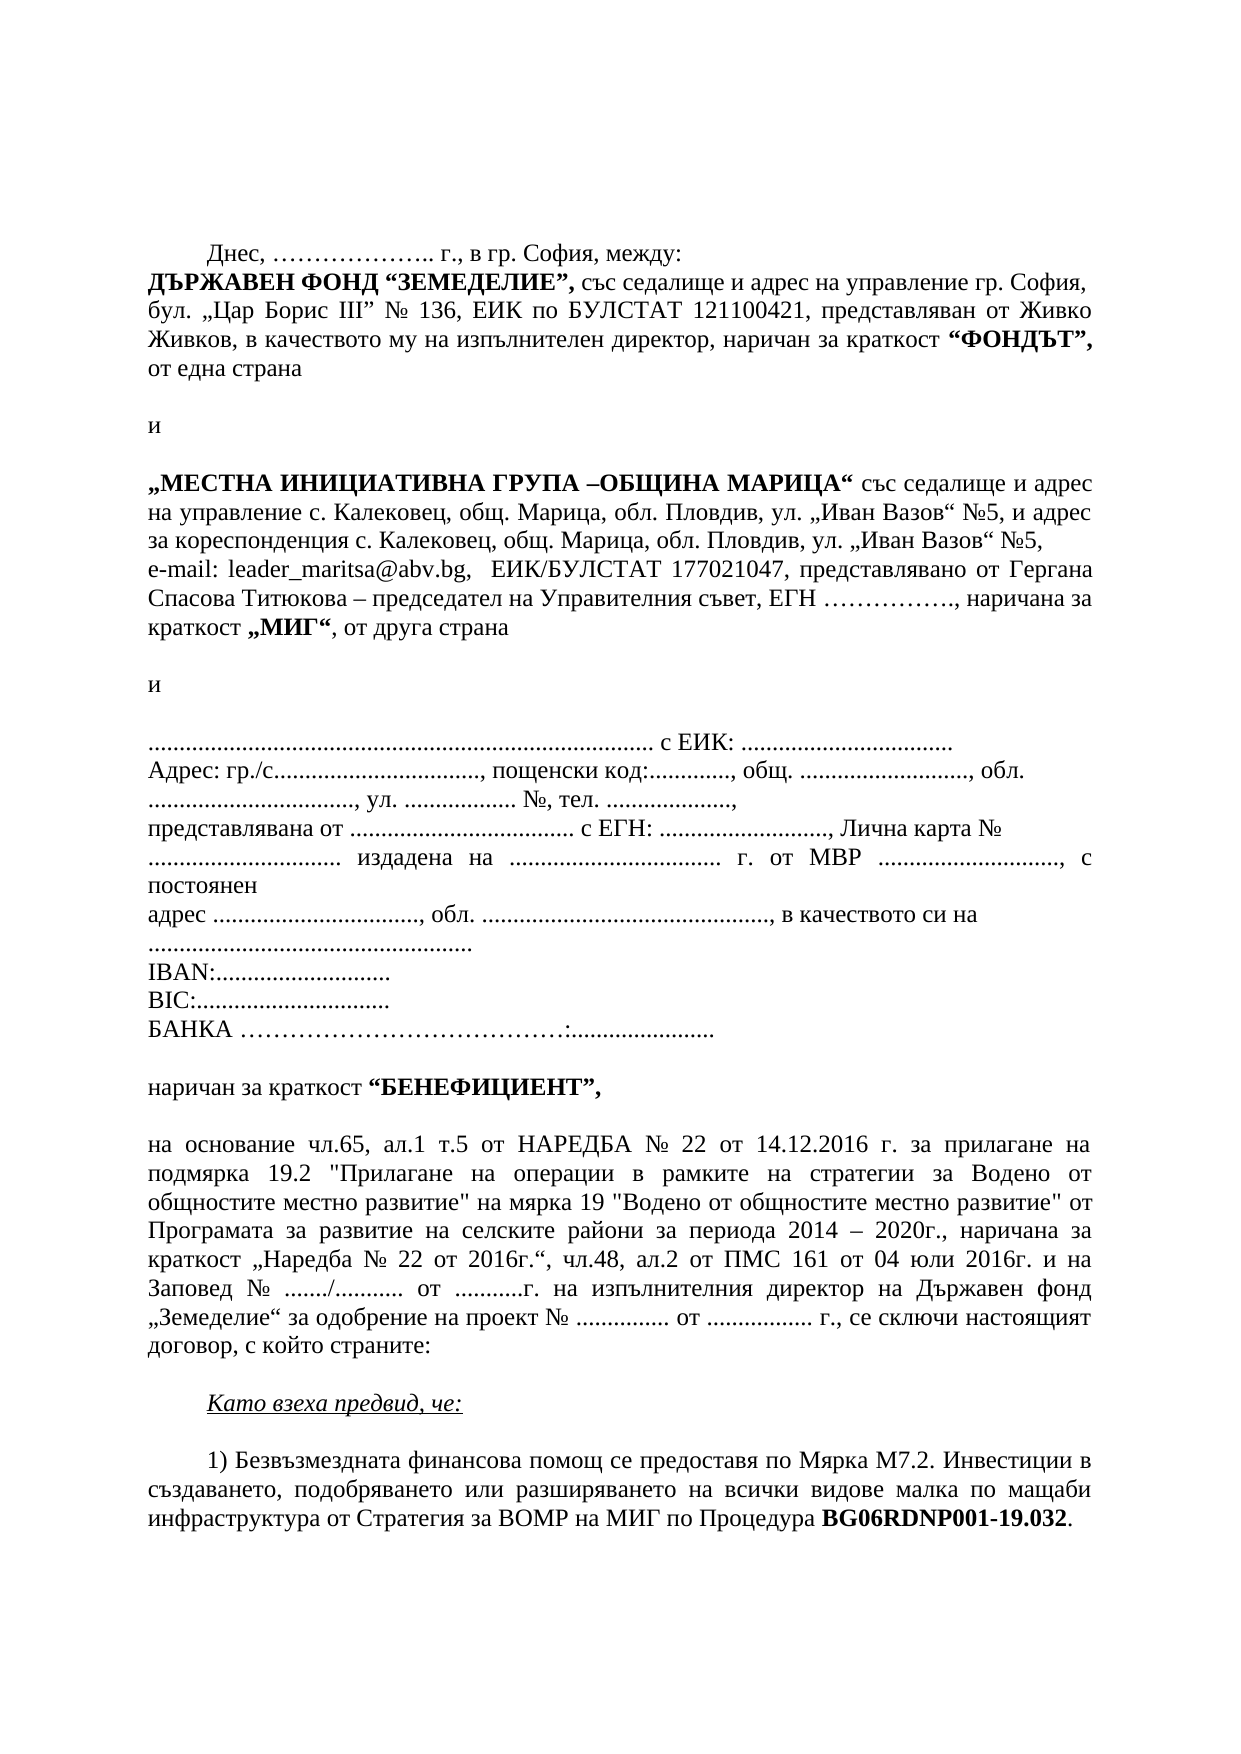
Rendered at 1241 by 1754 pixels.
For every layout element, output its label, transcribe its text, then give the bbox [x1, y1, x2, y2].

text ............................... издадена на .................................. г. от МВР ............................., с постоянен [148, 842, 1093, 899]
text БАНКА …………………………………:....................... [148, 1014, 1093, 1043]
text ДЪРЖАВЕН ФОНД “ЗЕМЕДЕЛИЕ”, със седалище и адрес на управление гр. София, [148, 267, 1093, 296]
text представлявана от .................................... с ЕГН: ..........................., Лична карта № [148, 813, 1093, 842]
text ................................................................................. с ЕИК: .................................. [148, 727, 1093, 756]
text BIC:............................... [148, 986, 1093, 1014]
text IBAN:............................ [148, 957, 1093, 986]
text „МЕСТНА ИНИЦИАТИВНА ГРУПА –ОБЩИНА МАРИЦА“ със седалище и адрес на управление с. Калековец, общ. Марица, обл. Пловдив, ул. „Иван Вазов“ №5, и адрес за кореспонденция с. Калековец, общ. Марица, обл. Пловдив, ул. „Иван Вазов“ №5, [148, 468, 1093, 554]
text .................................................... [148, 928, 1093, 957]
text 1) Безвъзмездната финансова помощ се предоставя по Мярка М7.2. Инвестиции в създаването, подобряването или разширяването на всички видове малка по мащаби инфраструктура от Стратегия за ВОМР на МИГ по Процедура BG06RDNP001-19.032. [148, 1446, 1093, 1532]
text e-mail: leader_maritsa@abv.bg, ЕИК/БУЛСТАТ 177021047, представлявано от Гергана Спасова Титюкова – председател на Управителния съвет, ЕГН ……………., наричана за краткост „МИГ“, от друга страна [148, 554, 1093, 641]
text Адрес: гр./с................................., пощенски код:............., общ. ..........................., обл. [148, 756, 1093, 784]
text наричан за краткост “БЕНЕФИЦИЕНТ”, [148, 1072, 1093, 1101]
text Днес, ……………….. г., в гр. София, между: [148, 238, 1093, 267]
text и [148, 669, 1093, 698]
text ................................., ул. .................. №, тел. ...................., [148, 784, 1093, 813]
text и [148, 411, 1093, 439]
text Като взеха предвид, че: [148, 1388, 1093, 1417]
text на основание чл.65, ал.1 т.5 от НАРЕДБА № 22 от 14.12.2016 г. за прилагане на подмярка 19.2 "Прилагане на операции в рамките на стратегии за Водено от общностите местно развитие" на мярка 19 "Водено от общностите местно развитие" от Програмата за развитие на селските райони за периода 2014 – 2020г., наричана за краткост „Наредба № 22 от 2016г.“, чл.48, ал.2 от ПМС 161 от 04 юли 2016г. и на Заповед № ......./........... от ...........г. на изпълнителния директор на Държавен фонд „Земеделие“ за одобрение на проект № ............... от ................. г., се сключи настоящият договор, с който страните: [148, 1129, 1093, 1359]
text бул. „Цар Борис III” № 136, ЕИК по БУЛСТАТ 121100421, представляван от Живко Живков, в качеството му на изпълнителен директор, наричан за краткост “ФОНДЪТ”, от една страна [148, 296, 1093, 382]
text адрес ................................., обл. .............................................., в качеството си на [148, 899, 1093, 928]
